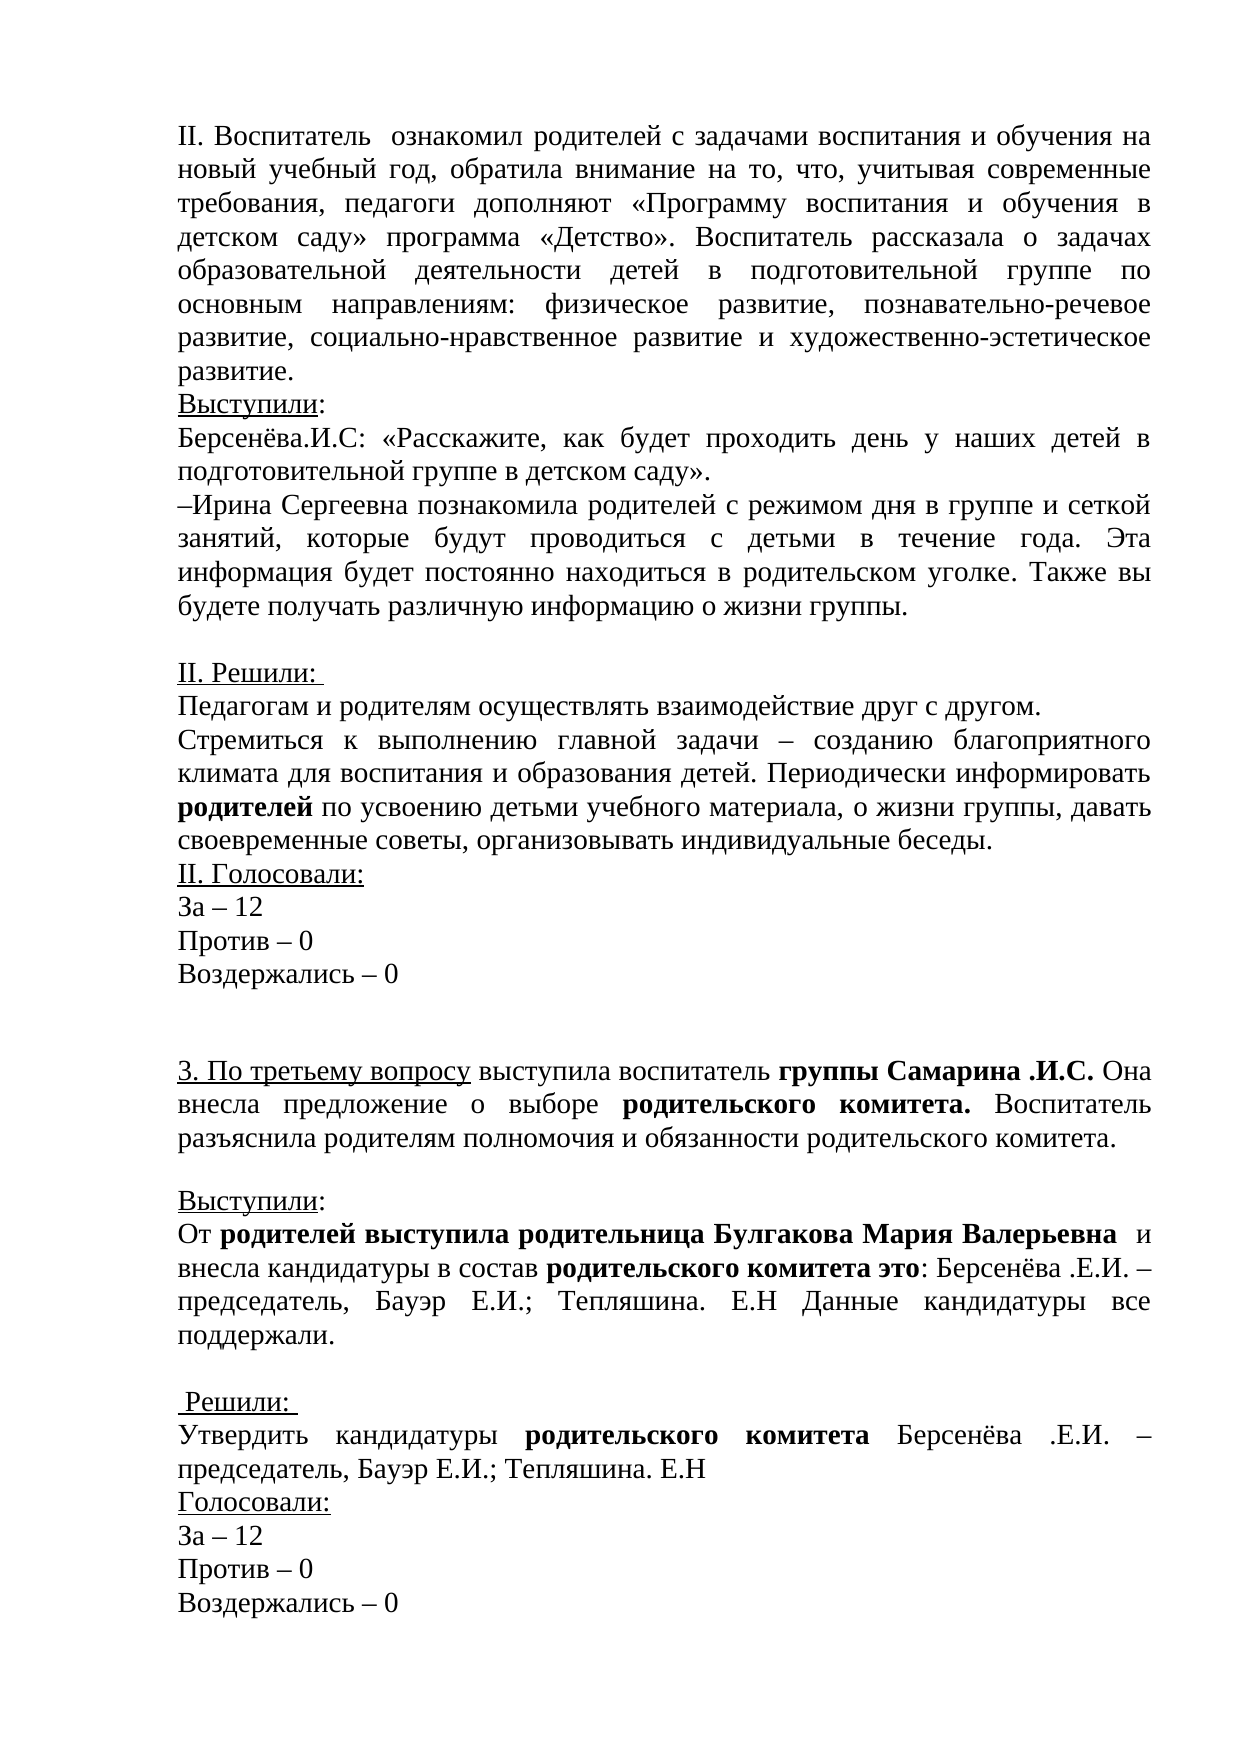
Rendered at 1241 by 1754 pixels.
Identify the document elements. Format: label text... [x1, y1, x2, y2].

text Берсенёва.И.С: «Расскажите, как будет проходить день у наших детей в подготовительной группе в детском саду». [177, 420, 1152, 487]
text За – 12 [177, 889, 1152, 923]
text За – 12 [177, 1518, 1152, 1552]
text Стремиться к выполнению главной задачи – созданию благоприятного климата для воспитания и образования детей. Периодически информировать родителей по усвоению детьми учебного материала, о жизни группы, давать своевременные советы, организовывать индивидуальные беседы. [177, 722, 1152, 856]
text II. Воспитатель ознакомил родителей с задачами воспитания и обучения на новый учебный год, обратила внимание на то, что, учитывая современные требования, педагоги дополняют «Программу воспитания и обучения в детском саду» программа «Детство». Воспитатель рассказала о задачах образовательной деятельности детей в подготовительной группе по основным направлениям: физическое развитие, познавательно-речевое развитие, социально-нравственное развитие и художественно-эстетическое развитие. [177, 118, 1152, 386]
text Выступили: [177, 1183, 1152, 1216]
text Решили: [177, 1384, 1152, 1417]
text Воздержались – 0 [177, 957, 1152, 990]
text –Ирина Сергеевна познакомила родителей с режимом дня в группе и сеткой занятий, которые будут проводиться с детьми в течение года. Эта информация будет постоянно находиться в родительском уголке. Также вы будете получать различную информацию о жизни группы. [177, 487, 1152, 621]
text Воздержались – 0 [177, 1585, 1152, 1619]
text II. Голосовали: [177, 856, 1152, 889]
text Выступили: [177, 386, 1152, 420]
text II. Решили: [177, 655, 1152, 688]
text Против – 0 [177, 1552, 1152, 1585]
text Утвердить кандидатуры родительского комитета Берсенёва .Е.И. – председатель, Бауэр Е.И.; Тепляшина. Е.Н [177, 1417, 1152, 1484]
text От родителей выступила родительница Булгакова Мария Валерьевна и внесла кандидатуры в состав родительского комитета это: Берсенёва .Е.И. – председатель, Бауэр Е.И.; Тепляшина. Е.Н Данные кандидатуры все поддержали. [177, 1216, 1152, 1350]
text Педагогам и родителям осуществлять взаимодействие друг с другом. [177, 688, 1152, 722]
text Против – 0 [177, 923, 1152, 957]
text 3. По третьему вопросу выступила воспитатель группы Самарина .И.С. Она внесла предложение о выборе родительского комитета. Воспитатель разъяснила родителям полномочия и обязанности родительского комитета. [177, 1053, 1152, 1153]
text Голосовали: [177, 1484, 1152, 1518]
